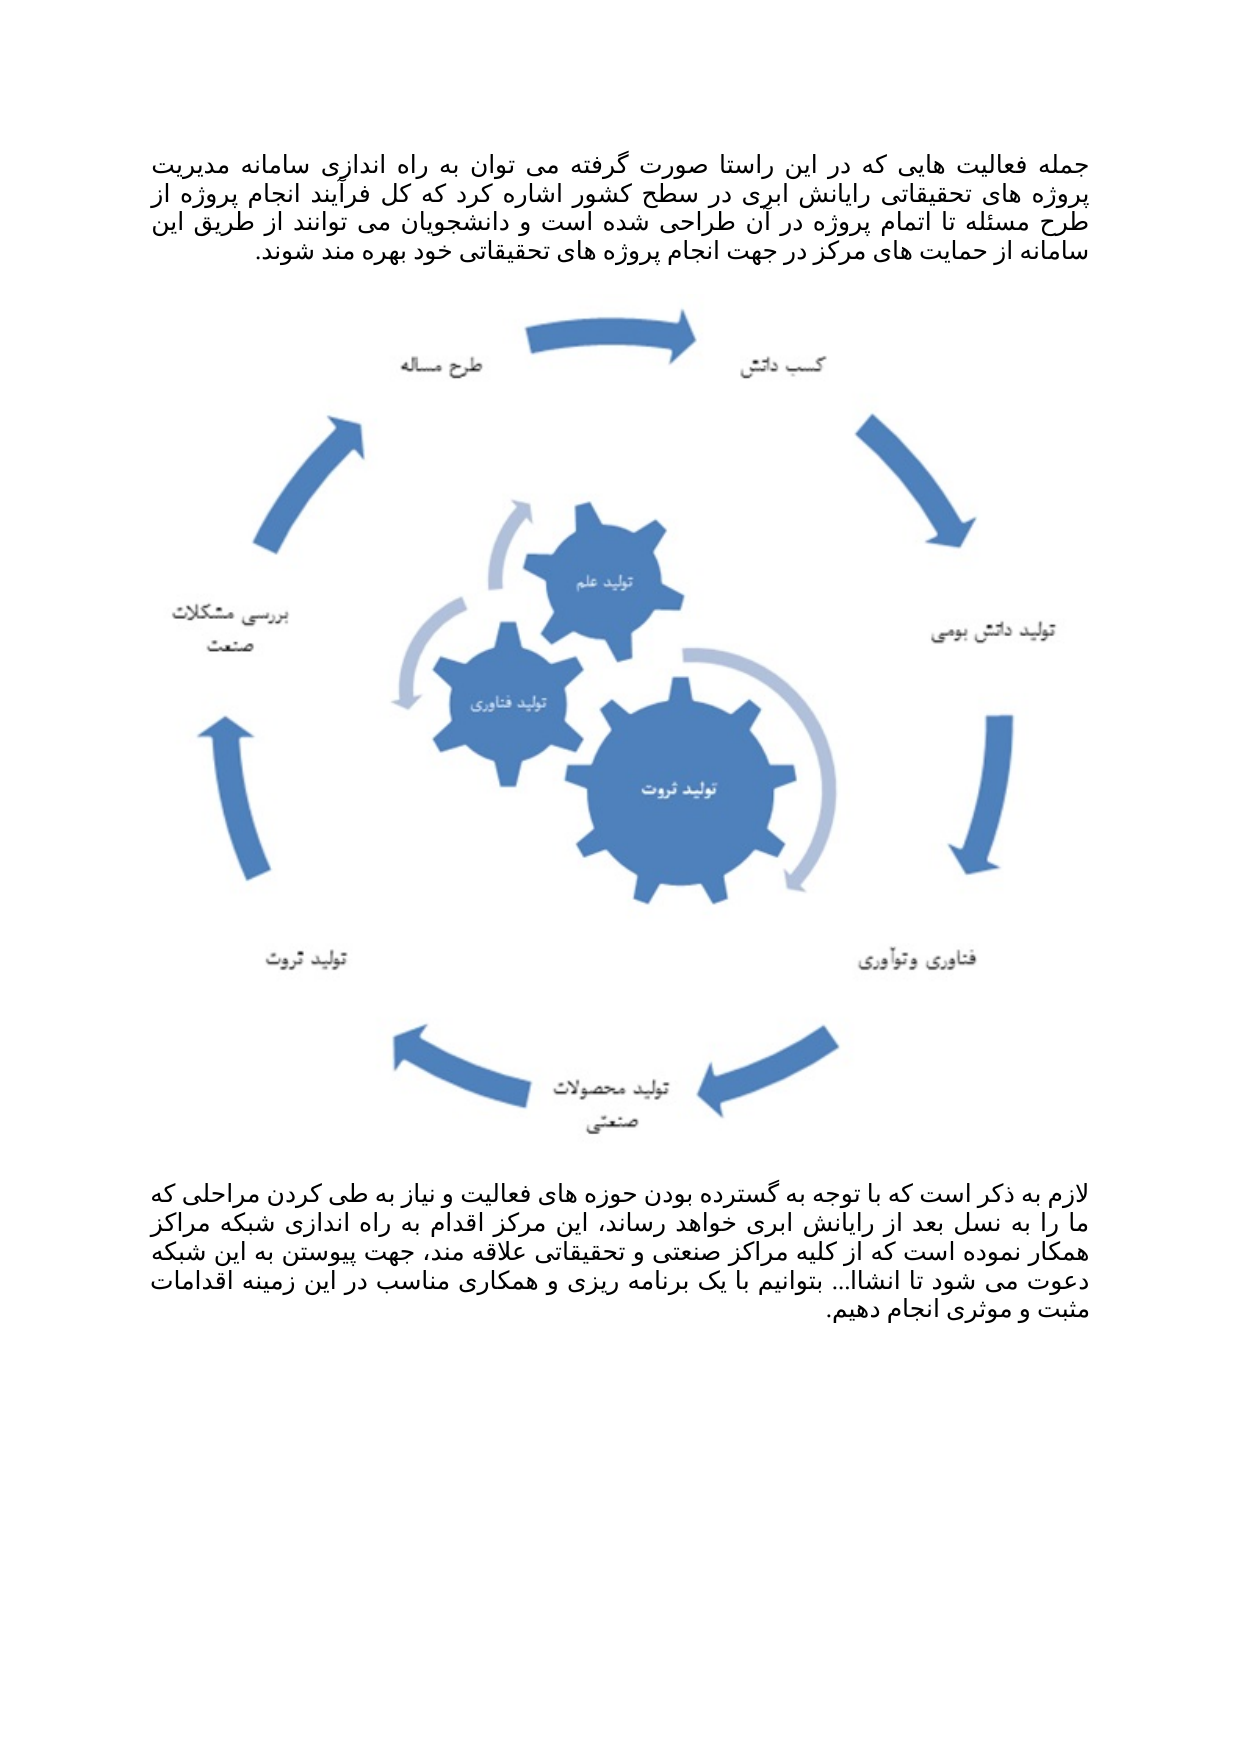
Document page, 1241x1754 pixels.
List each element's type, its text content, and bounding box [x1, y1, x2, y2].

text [150, 150, 1090, 265]
text لازم به ذکر است که با توجه به گسترده بودن حوزه های فعالیت و نیاز به طی کردن مراحلی که ما را به نسل بعد از رایانش ابری خواهد رساند، این مرکز اقدام به راه اندازی شبکه مراکز همکار نموده است که از کلیه مراکز صنعتی و تحقیقاتی علاقه مند، جهت پیوستن به این شبکه دعوت می شود تا انشاا... بتوانیم با یک برنامه ریزی و همکاری مناسب در این زمینه اقدامات مثبت و موثری انجام دهیم. [150, 1179, 1090, 1323]
picture [152, 294, 1082, 1145]
